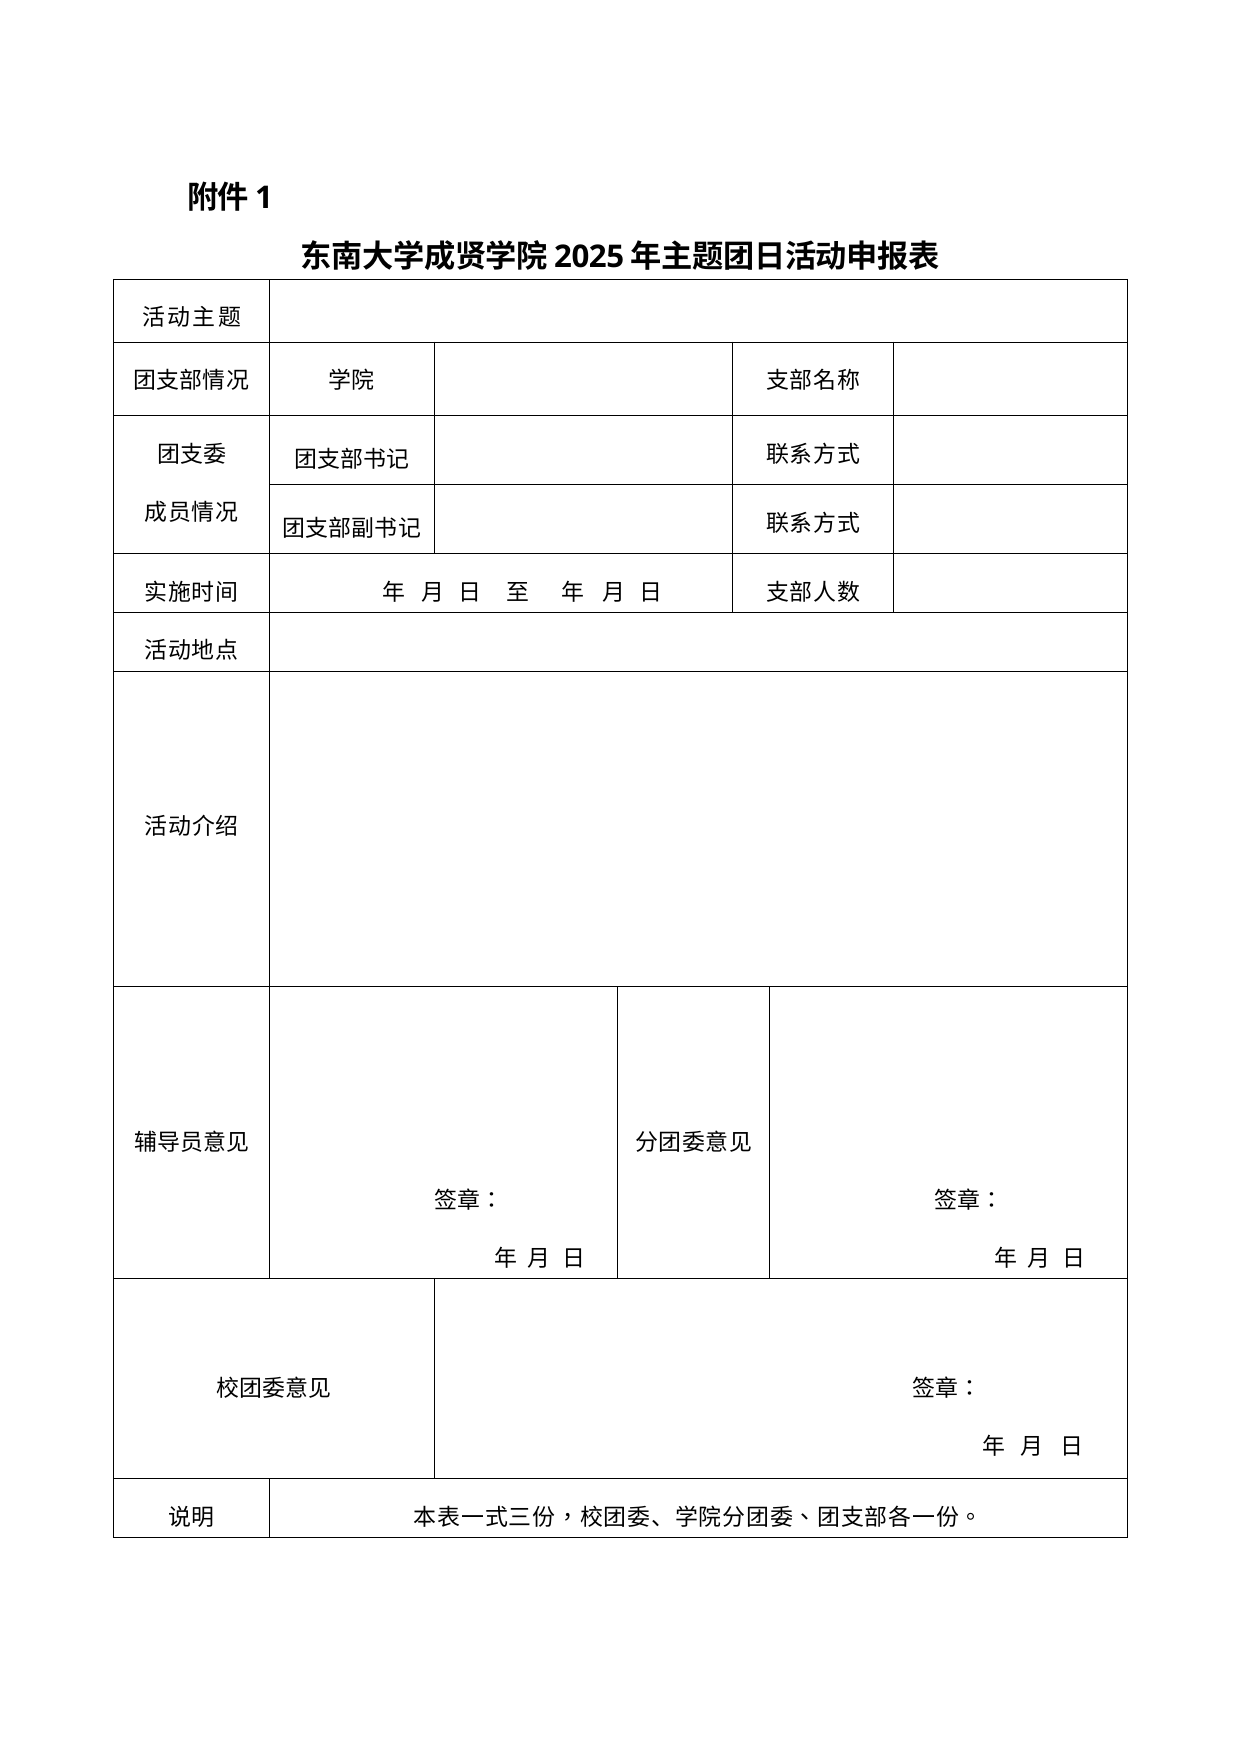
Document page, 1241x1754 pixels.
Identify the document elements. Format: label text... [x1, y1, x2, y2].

table_cell 联系方式 [733, 416, 893, 484]
table_cell 活动地点 [114, 613, 269, 671]
text 附件1 [187, 162, 1053, 220]
table_cell 活动介绍 [114, 672, 269, 986]
table_cell 年 月 日 至 年 月 日 [270, 554, 732, 612]
table_cell 实施时间 [114, 554, 269, 612]
table_cell 团支部情况 [114, 343, 269, 415]
table_cell [270, 613, 1127, 671]
table_cell 签章： 年 月 日 [435, 1279, 1127, 1478]
table_cell 本表一式三份，校团委、学院分团委、团支部各一份。 [270, 1479, 1127, 1537]
table_cell 团支委 成员情况 [114, 416, 269, 553]
table_cell 签章： 年 月 日 [270, 987, 617, 1278]
table_cell 支部名称 [733, 343, 893, 415]
table_cell 联系方式 [733, 485, 893, 553]
table_cell 签章： 年 月 日 [770, 987, 1127, 1278]
table_cell [270, 672, 1127, 986]
table_cell 校团委意见 [114, 1279, 434, 1478]
table_cell 分团委意见 [618, 987, 769, 1278]
table_cell 辅导员意见 [114, 987, 269, 1278]
text 东南大学成贤学院2025年主题团日活动申报表 [187, 220, 1053, 279]
table_cell 说明 [114, 1479, 269, 1537]
table_cell [894, 485, 1127, 553]
table_cell 团支部书记 [270, 416, 434, 484]
table_cell [435, 416, 732, 484]
table_cell [894, 416, 1127, 484]
table_cell [894, 554, 1127, 612]
table_cell 支部人数 [733, 554, 893, 612]
table_cell 学院 [270, 343, 434, 415]
table_cell [435, 343, 732, 415]
table_cell [435, 485, 732, 553]
table_header [270, 280, 1127, 342]
table_header 活动主题 [114, 280, 269, 342]
table_cell 团支部副书记 [270, 485, 434, 553]
table_cell [894, 343, 1127, 415]
